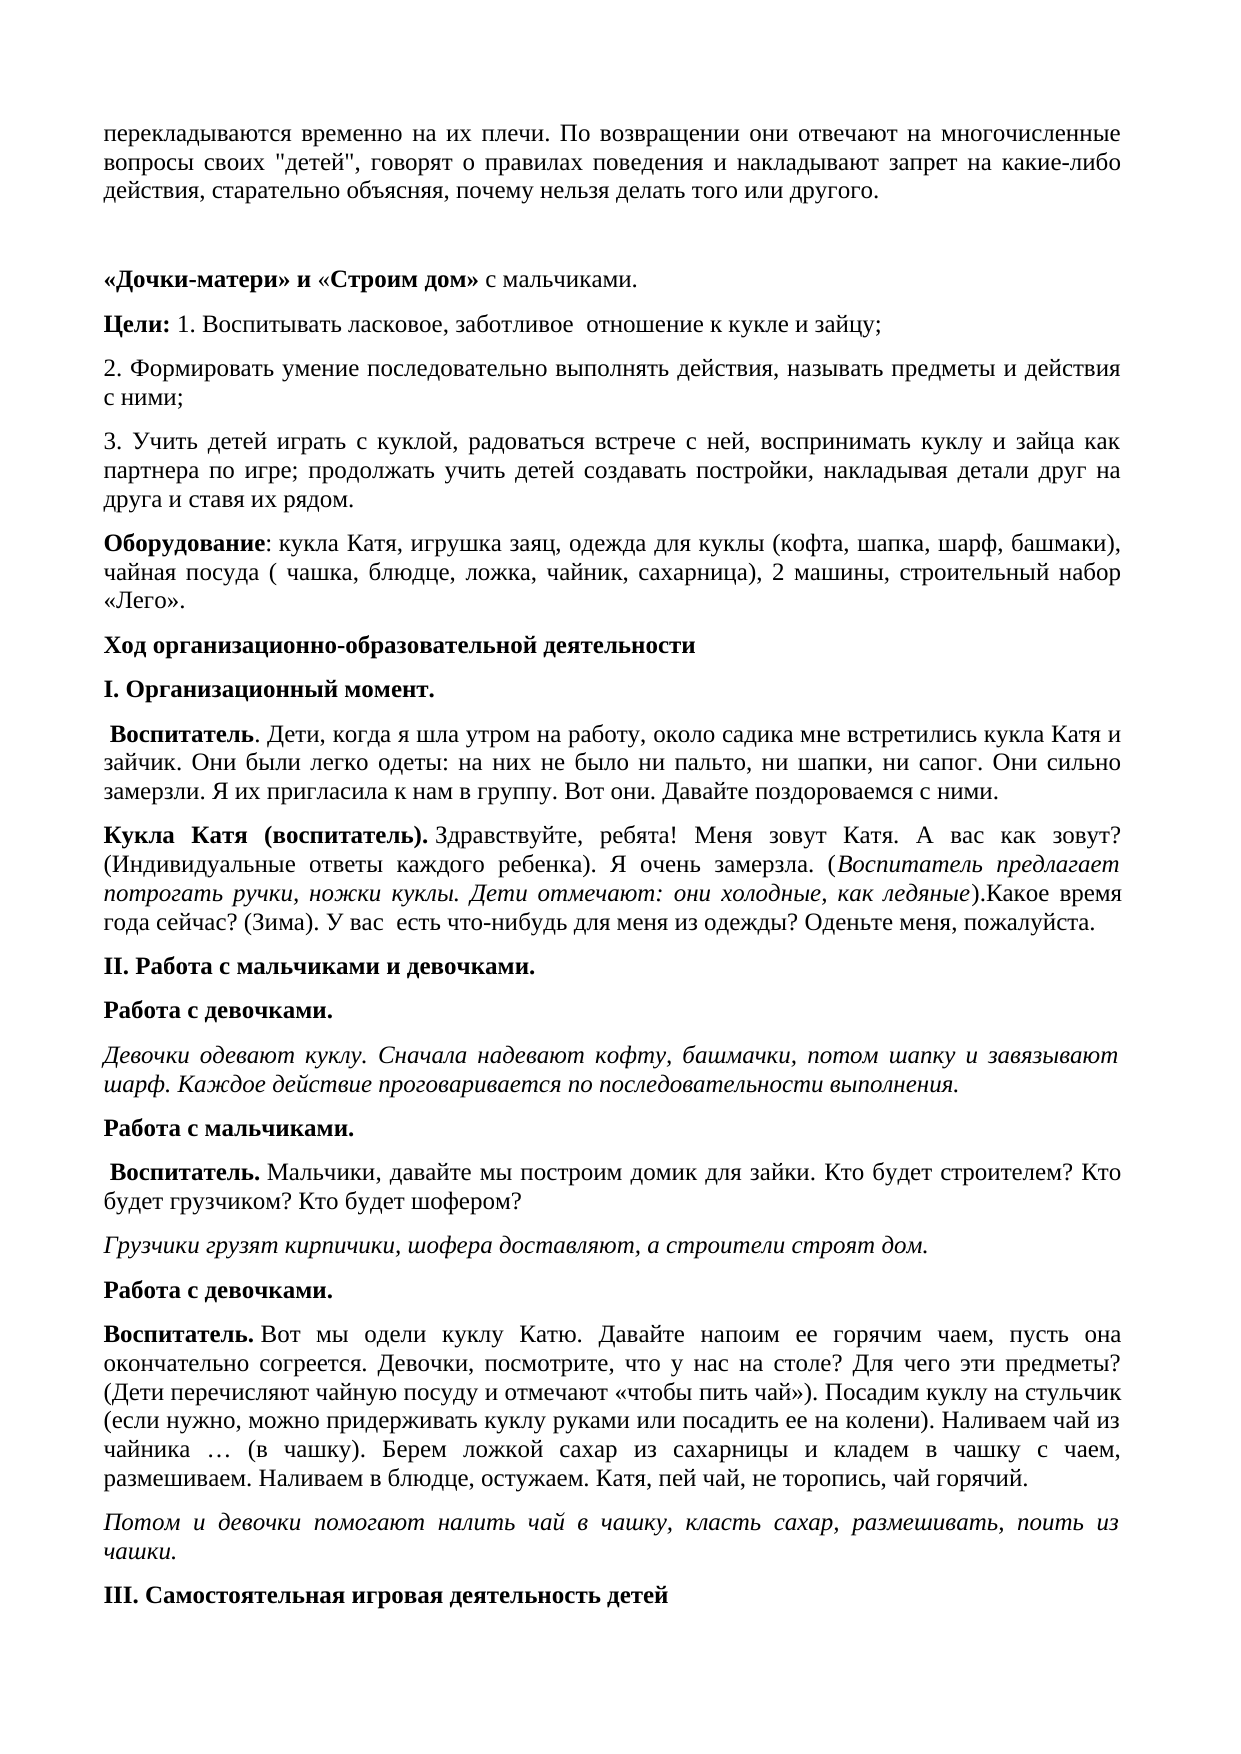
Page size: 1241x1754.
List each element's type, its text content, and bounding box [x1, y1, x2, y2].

text III. Самостоятельная игровая деятельность детей [103, 1581, 1122, 1609]
text Работа с мальчиками. [103, 1113, 1122, 1142]
text II. Работа с мальчиками и девочками. [103, 951, 1122, 980]
text Девочки одевают куклу. Сначала надевают кофту, башмачки, потом шапку и завязывают шарф. Каждое действие проговаривается по последовательности выполнения. [103, 1040, 1122, 1097]
text Работа с девочками. [103, 1275, 1122, 1304]
text Оборудование: кукла Катя, игрушка заяц, одежда для куклы (кофта, шапка, шарф, башмаки), чайная посуда ( чашка, блюдце, ложка, чайник, сахарница), 2 машины, строительный набор «Лего». [103, 528, 1122, 614]
text Воспитатель. Дети, когда я шла утром на работу, около садика мне встретились кукла Катя и зайчик. Они были легко одеты: на них не было ни пальто, ни шапки, ни сапог. Они сильно замерзли. Я их пригласила к нам в группу. Вот они. Давайте поздороваемся с ними. [103, 719, 1122, 805]
text 3. Учить детей играть с куклой, радоваться встрече с ней, воспринимать куклу и зайца как партнера по игре; продолжать учить детей создавать постройки, накладывая детали друг на друга и ставя их рядом. [103, 426, 1122, 512]
text Цели: 1. Воспитывать ласковое, заботливое отношение к кукле и зайцу; [103, 309, 1122, 337]
text Воспитатель. Вот мы одели куклу Катю. Давайте напоим ее горячим чаем, пусть она окончательно согреется. Девочки, посмотрите, что у нас на столе? Для чего эти предметы? (Дети перечисляют чайную посуду и отмечают «чтобы пить чай»). Посадим куклу на стульчик (если нужно, можно придерживать куклу руками или посадить ее на колени). Наливаем чай из чайника … (в чашку). Берем ложкой сахар из сахарницы и кладем в чашку с чаем, размешиваем. Наливаем в блюдце, остужаем. Катя, пей чай, не торопись, чай горячий. [103, 1319, 1122, 1492]
text Работа с девочками. [103, 996, 1122, 1024]
text 2. Формировать умение последовательно выполнять действия, называть предметы и действия с ними; [103, 353, 1122, 411]
text Потом и девочки помогают налить чай в чашку, класть сахар, размешивать, поить из чашки. [103, 1507, 1122, 1565]
text Воспитатель. Мальчики, давайте мы построим домик для зайки. Кто будет строителем? Кто будет грузчиком? Кто будет шофером? [103, 1157, 1122, 1215]
text I. Организационный момент. [103, 674, 1122, 703]
text Грузчики грузят кирпичики, шофера доставляют, а строители строят дом. [103, 1231, 1122, 1259]
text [103, 118, 1122, 204]
text Ход организационно-образовательной деятельности [103, 630, 1122, 659]
text «Дочки-матери» и «Строим дом» с мальчиками. [103, 264, 1122, 293]
text Кукла Катя (воспитатель). Здравствуйте, ребята! Меня зовут Катя. А вас как зовут? (Индивидуальные ответы каждого ребенка). Я очень замерзла. (Воспитатель предлагает потрогать ручки, ножки куклы. Дети отмечают: они холодные, как ледяные).Какое время года сейчас? (Зима). У вас есть что-нибудь для меня из одежды? Оденьте меня, пожалуйста. [103, 821, 1122, 936]
